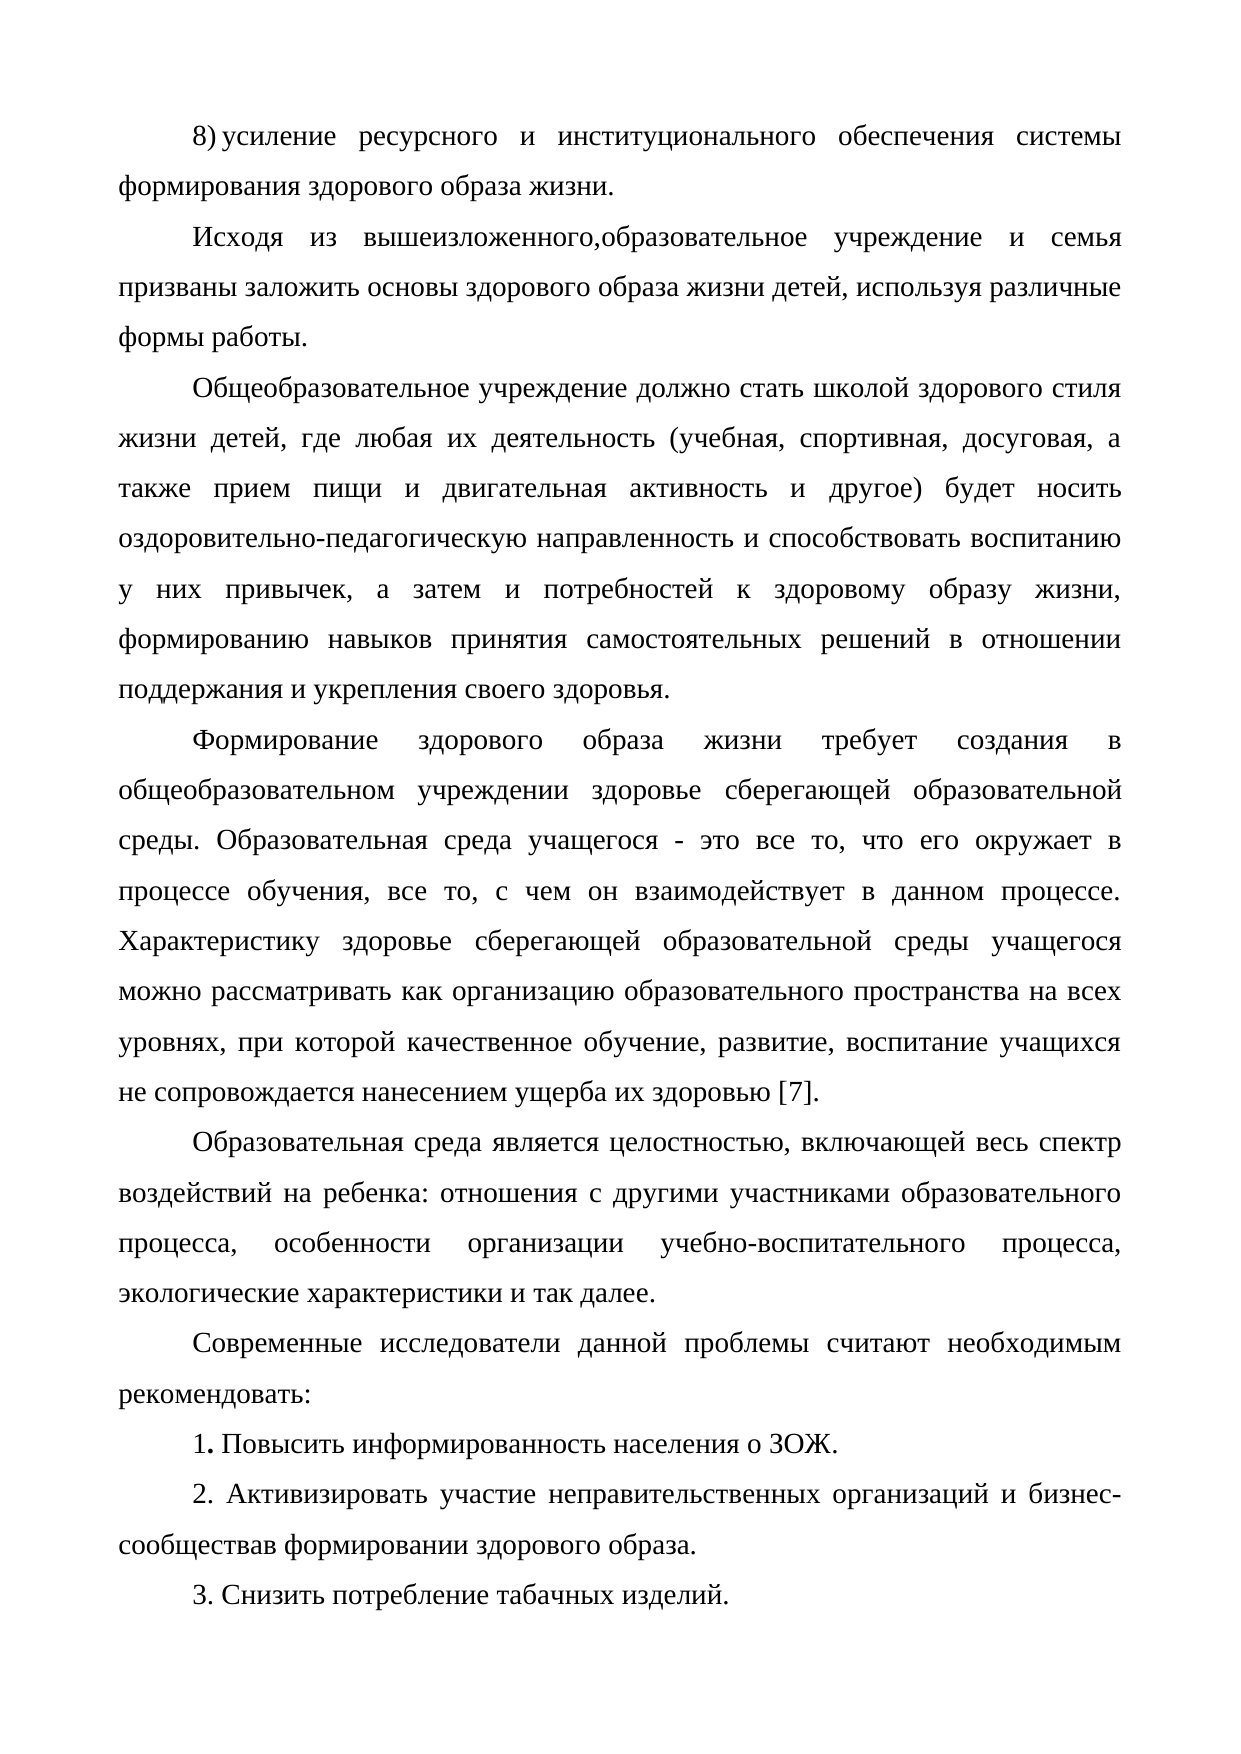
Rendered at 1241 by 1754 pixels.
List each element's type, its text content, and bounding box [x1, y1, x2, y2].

text Формирование здорового образа жизни требует создания в общеобразовательном учреждении здоровье сберегающей образовательной среды. Образовательная среда учащегося - это все то, что его окружает в процессе обучения, все то, с чем он взаимодействует в данном процессе. Характеристику здоровье сберегающей образовательной среды учащегося можно рассматривать как организацию образовательного пространства на всех уровнях, при которой качественное обучение, развитие, воспитание учащихся не сопровождается нанесением ущерба их здоровью [7]. [118, 722, 1122, 1108]
text 2. Активизировать участие неправительственных организаций и бизнес-сообществав формировании здорового образа. [118, 1477, 1122, 1560]
text Современные исследователи данной проблемы считают необходимым рекомендовать: [118, 1326, 1122, 1409]
text 1. Повысить информированность населения о ЗОЖ. [118, 1426, 1122, 1460]
text 3. Снизить потребление табачных изделий. [118, 1577, 1122, 1611]
text Общеобразовательное учреждение должно стать школой здорового стиля жизни детей, где любая их деятельность (учебная, спортивная, досуговая, а также прием пищи и двигательная активность и другое) будет носить оздоровительно-педагогическую направленность и способствовать воспитанию у них привычек, а затем и потребностей к здоровому образу жизни, формированию навыков принятия самостоятельных решений в отношении поддержания и укрепления своего здоровья. [118, 370, 1122, 705]
text Исходя из вышеизложенного,образовательное учреждение и семья призваны заложить основы здорового образа жизни детей, используя различные формы работы. [118, 219, 1122, 353]
text 8) усиление ресурсного и институционального обеспечения системы формирования здорового образа жизни. [118, 118, 1122, 202]
text Образовательная среда является целостностью, включающей весь спектр воздействий на ребенка: отношения с другими участниками образовательного процесса, особенности организации учебно-воспитательного процесса, экологические характеристики и так далее. [118, 1124, 1122, 1309]
